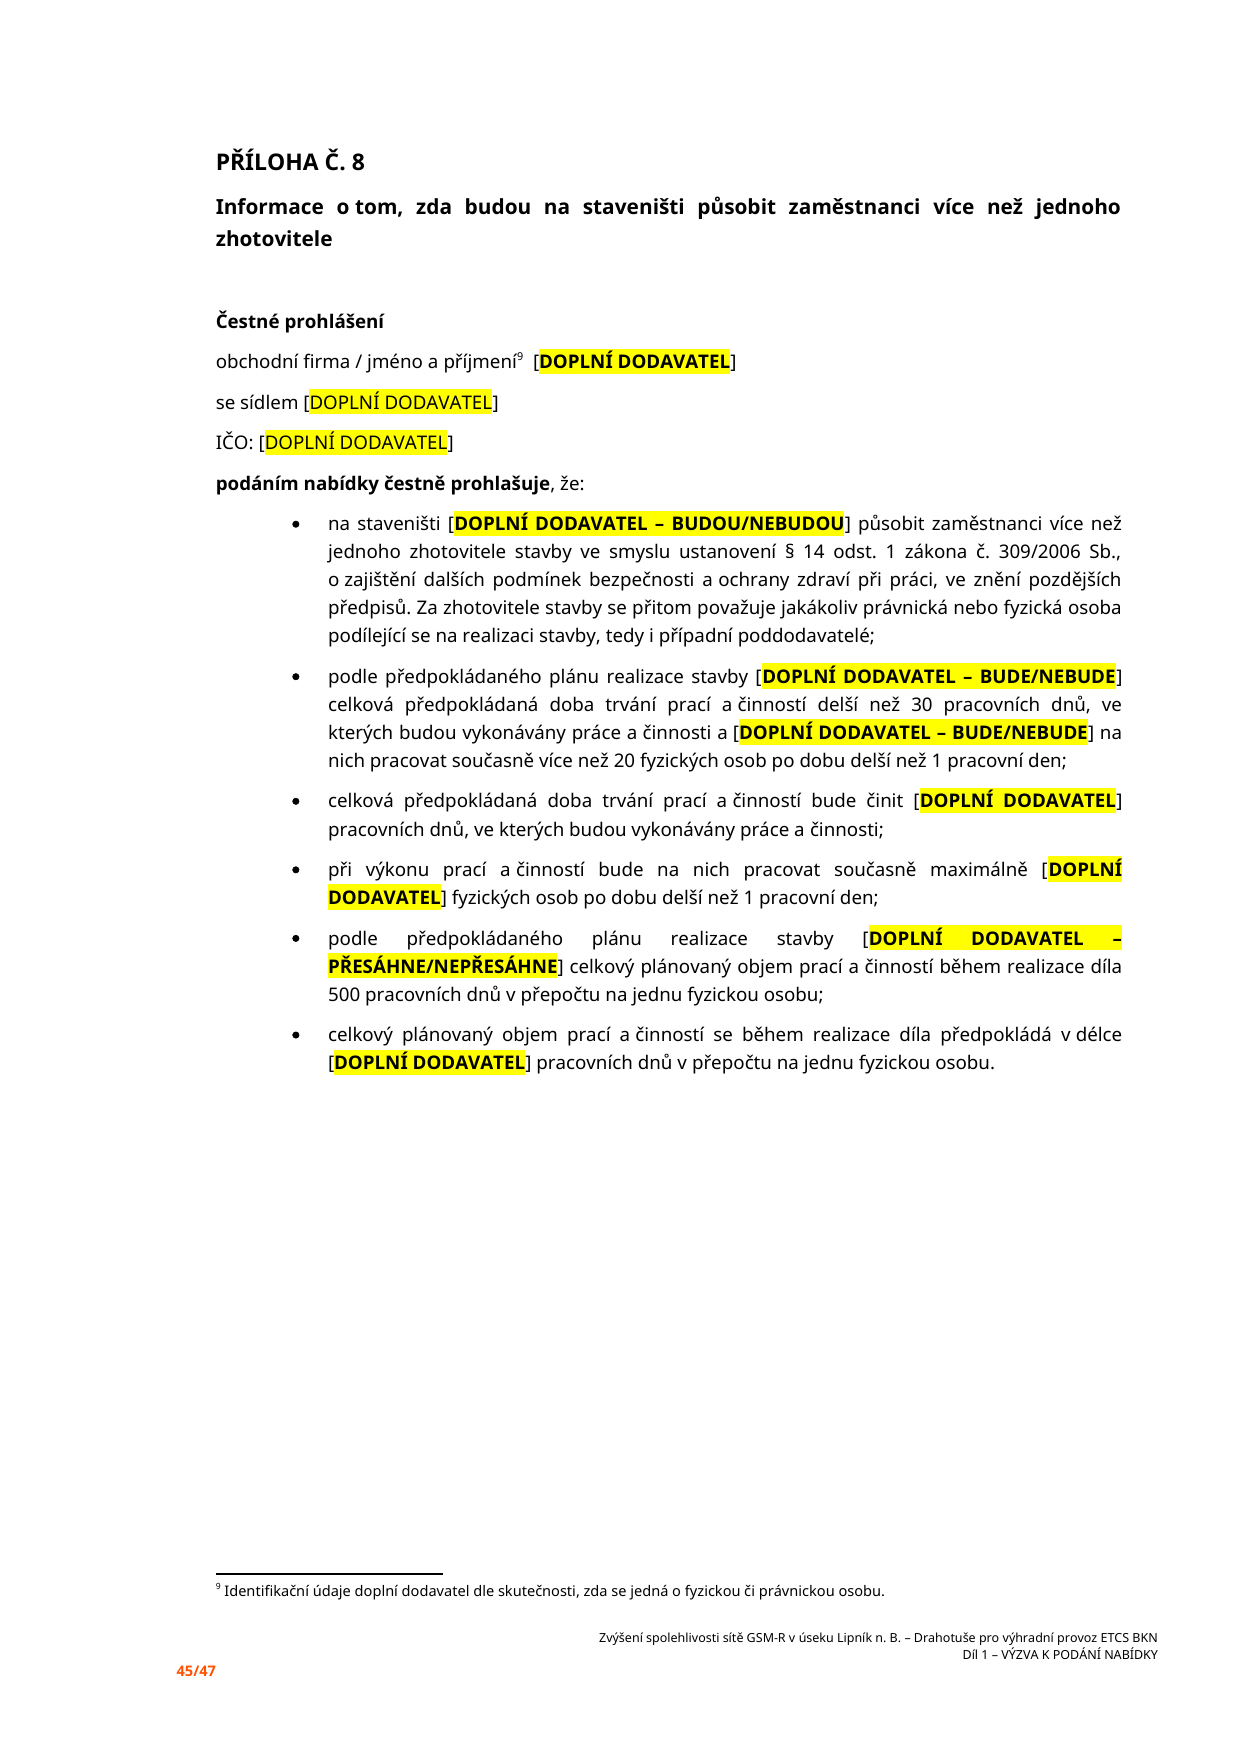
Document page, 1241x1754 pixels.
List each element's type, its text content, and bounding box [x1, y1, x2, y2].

text podle předpokládaného plánu realizace stavby [DOPLNÍ DODAVATEL – PŘESÁHNE/NEPŘESÁHNE] celkový plánovaný objem prací a činností během realizace díla 500 pracovních dnů v přepočtu na jednu fyzickou osobu; [292, 925, 1122, 1006]
text celkový plánovaný objem prací a činností se během realizace díla předpokládá v délce [DOPLNÍ DODAVATEL] pracovních dnů v přepočtu na jednu fyzickou osobu. [292, 1021, 1122, 1075]
text Informace o tom, zda budou na staveništi působit zaměstnanci více než jednoho zhotovitele [216, 192, 1122, 252]
text podáním nabídky čestně prohlašuje, že: [216, 470, 1122, 496]
text obchodní firma / jméno a příjmení [DOPLNÍ DODAVATEL] [216, 348, 1122, 374]
text se sídlem [DOPLNÍ DODAVATEL] [216, 389, 309, 414]
text celková předpokládaná doba trvání prací a činností bude činit [DOPLNÍ DODAVATEL] pracovních dnů, ve kterých budou vykonávány práce a činnosti; [292, 788, 1122, 841]
text se sídlem [DOPLNÍ DODAVATEL] [492, 389, 1122, 414]
text na staveništi [DOPLNÍ DODAVATEL – BUDOU/NEBUDOU] působit zaměstnanci více než jednoho zhotovitele stavby ve smyslu ustanovení § 14 odst. 1 zákona č. 309/2006 Sb., o zajištění dalších podmínek bezpečnosti a ochrany zdraví při práci, ve znění pozdějších předpisů. Za zhotovitele stavby se přitom považuje jakákoliv právnická nebo fyzická osoba podílející se na realizaci stavby, tedy i případní poddodavatelé; [292, 511, 1122, 648]
text Čestné prohlášení [216, 308, 1122, 333]
text při výkonu prací a činností bude na nich pracovat současně maximálně [DOPLNÍ DODAVATEL] fyzických osob po dobu delší než 1 pracovní den; [292, 856, 1122, 910]
text Příloha č. 8 [216, 146, 1122, 177]
text podle předpokládaného plánu realizace stavby [DOPLNÍ DODAVATEL – BUDE/NEBUDE] celková předpokládaná doba trvání prací a činností delší než 30 pracovních dnů, ve kterých budou vykonávány práce a činnosti a [DOPLNÍ DODAVATEL – BUDE/NEBUDE] na nich pracovat současně více než 20 fyzických osob po dobu delší než 1 pracovní den; [292, 663, 1122, 773]
text IČO: [DOPLNÍ DODAVATEL] [216, 429, 1122, 455]
